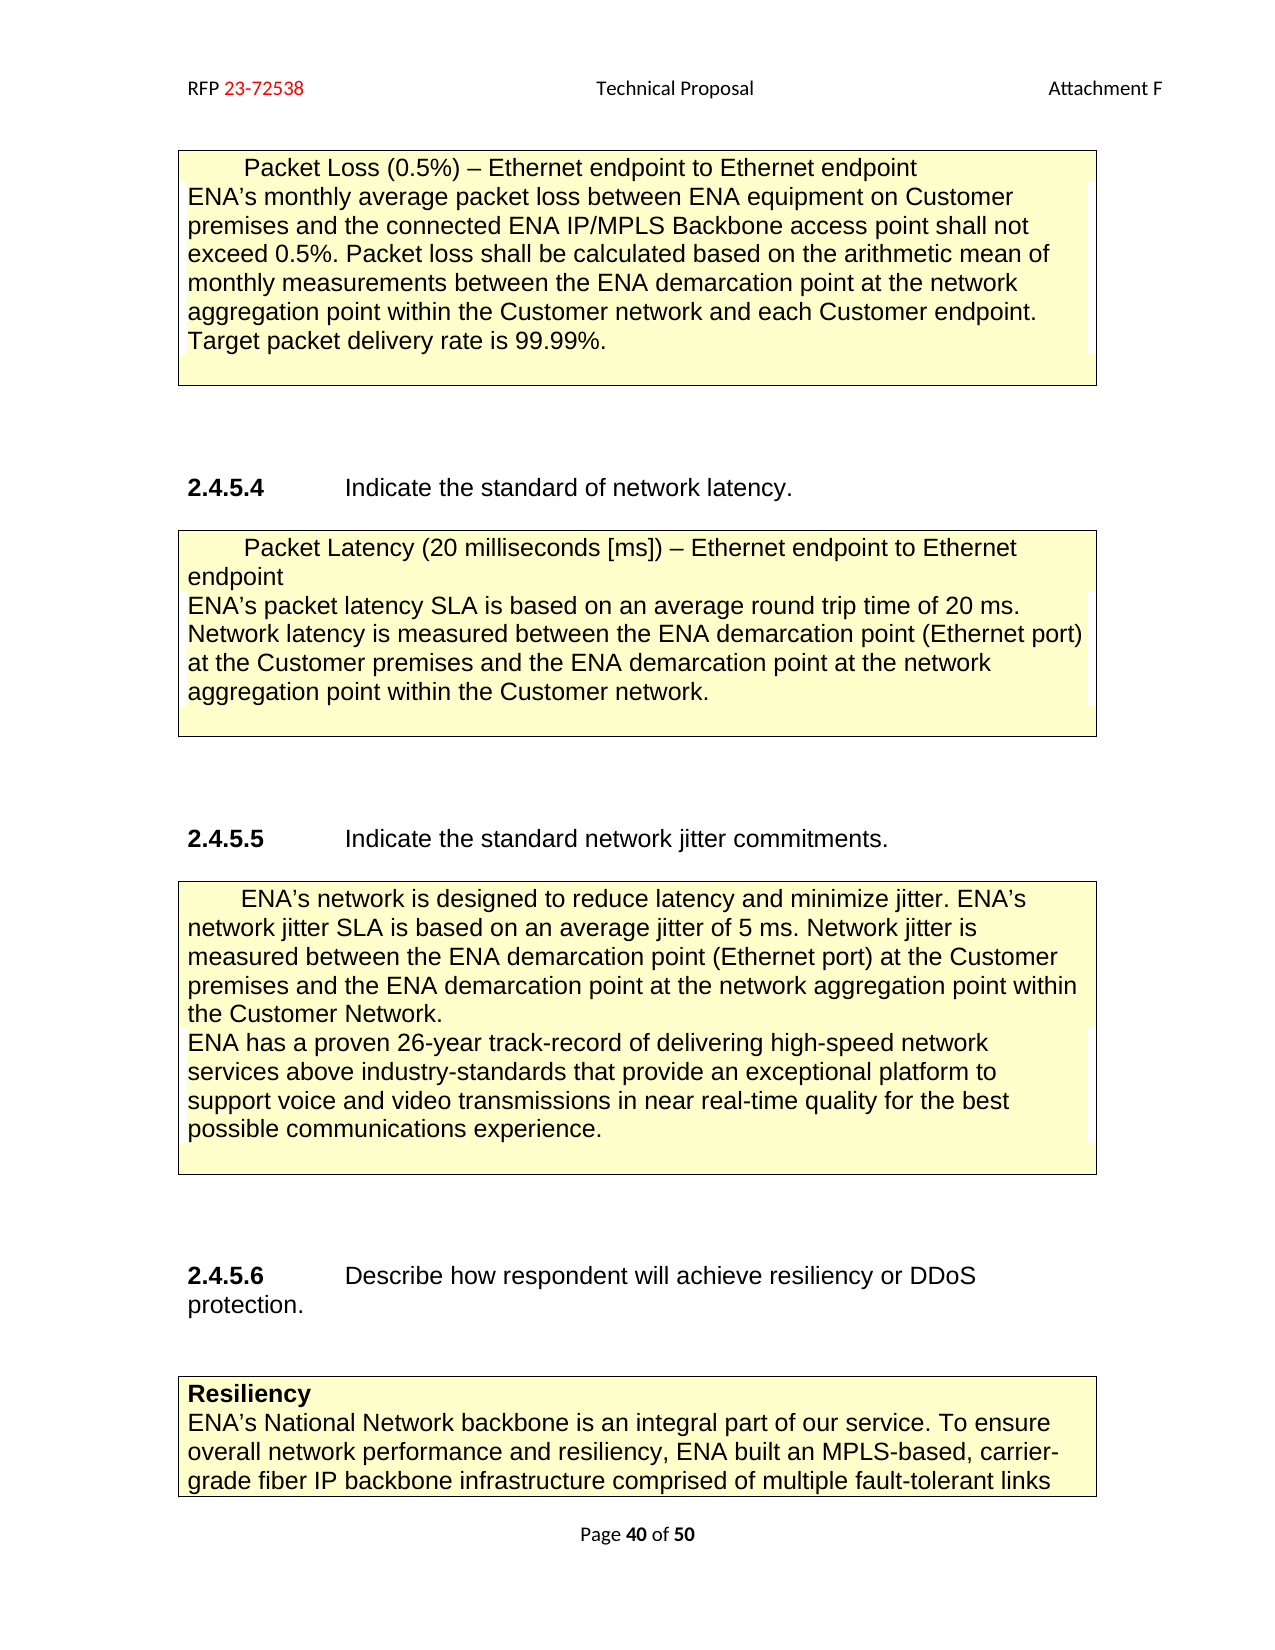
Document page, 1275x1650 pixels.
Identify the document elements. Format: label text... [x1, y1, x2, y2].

text Packet Loss (0.5%) – Ethernet endpoint to Ethernet endpoint [179, 151, 1096, 182]
text 2.4.5.4 Indicate the standard of network latency. [187, 472, 1087, 501]
text ENA has a proven 26-year track-record of delivering high-speed network services above industry-standards that provide an exceptional platform to support voice and video transmissions in near real-time quality for the best possible communications experience. [187, 1028, 1087, 1140]
text Packet Latency (20 milliseconds [ms]) – Ethernet endpoint to Ethernet endpoint [179, 531, 1096, 591]
text ENA’s monthly average packet loss between ENA equipment on Customer premises and the connected ENA IP/MPLS Backbone access point shall not exceed 0.5%. Packet loss shall be calculated based on the arithmetic mean of monthly measurements between the ENA demarcation point at the network aggregation point within the Customer network and each Customer endpoint. Target packet delivery rate is 99.99%. [187, 182, 1087, 351]
text 2.4.5.5 Indicate the standard network jitter commitments. [187, 824, 1087, 852]
text Resiliency [179, 1377, 1096, 1405]
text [179, 1405, 1096, 1496]
text 2.4.5.6 Describe how respondent will achieve resiliency or DDoS protection. [187, 1261, 1087, 1319]
text ENA’s network is designed to reduce latency and minimize jitter. ENA’s network jitter SLA is based on an average jitter of 5 ms. Network jitter is measured between the ENA demarcation point (Ethernet port) at the Customer premises and the ENA demarcation point at the network aggregation point within the Customer Network. [179, 882, 1096, 1028]
text ENA’s packet latency SLA is based on an average round trip time of 20 ms. Network latency is measured between the ENA demarcation point (Ethernet port) at the Customer premises and the ENA demarcation point at the network aggregation point within the Customer network. [187, 591, 1087, 702]
